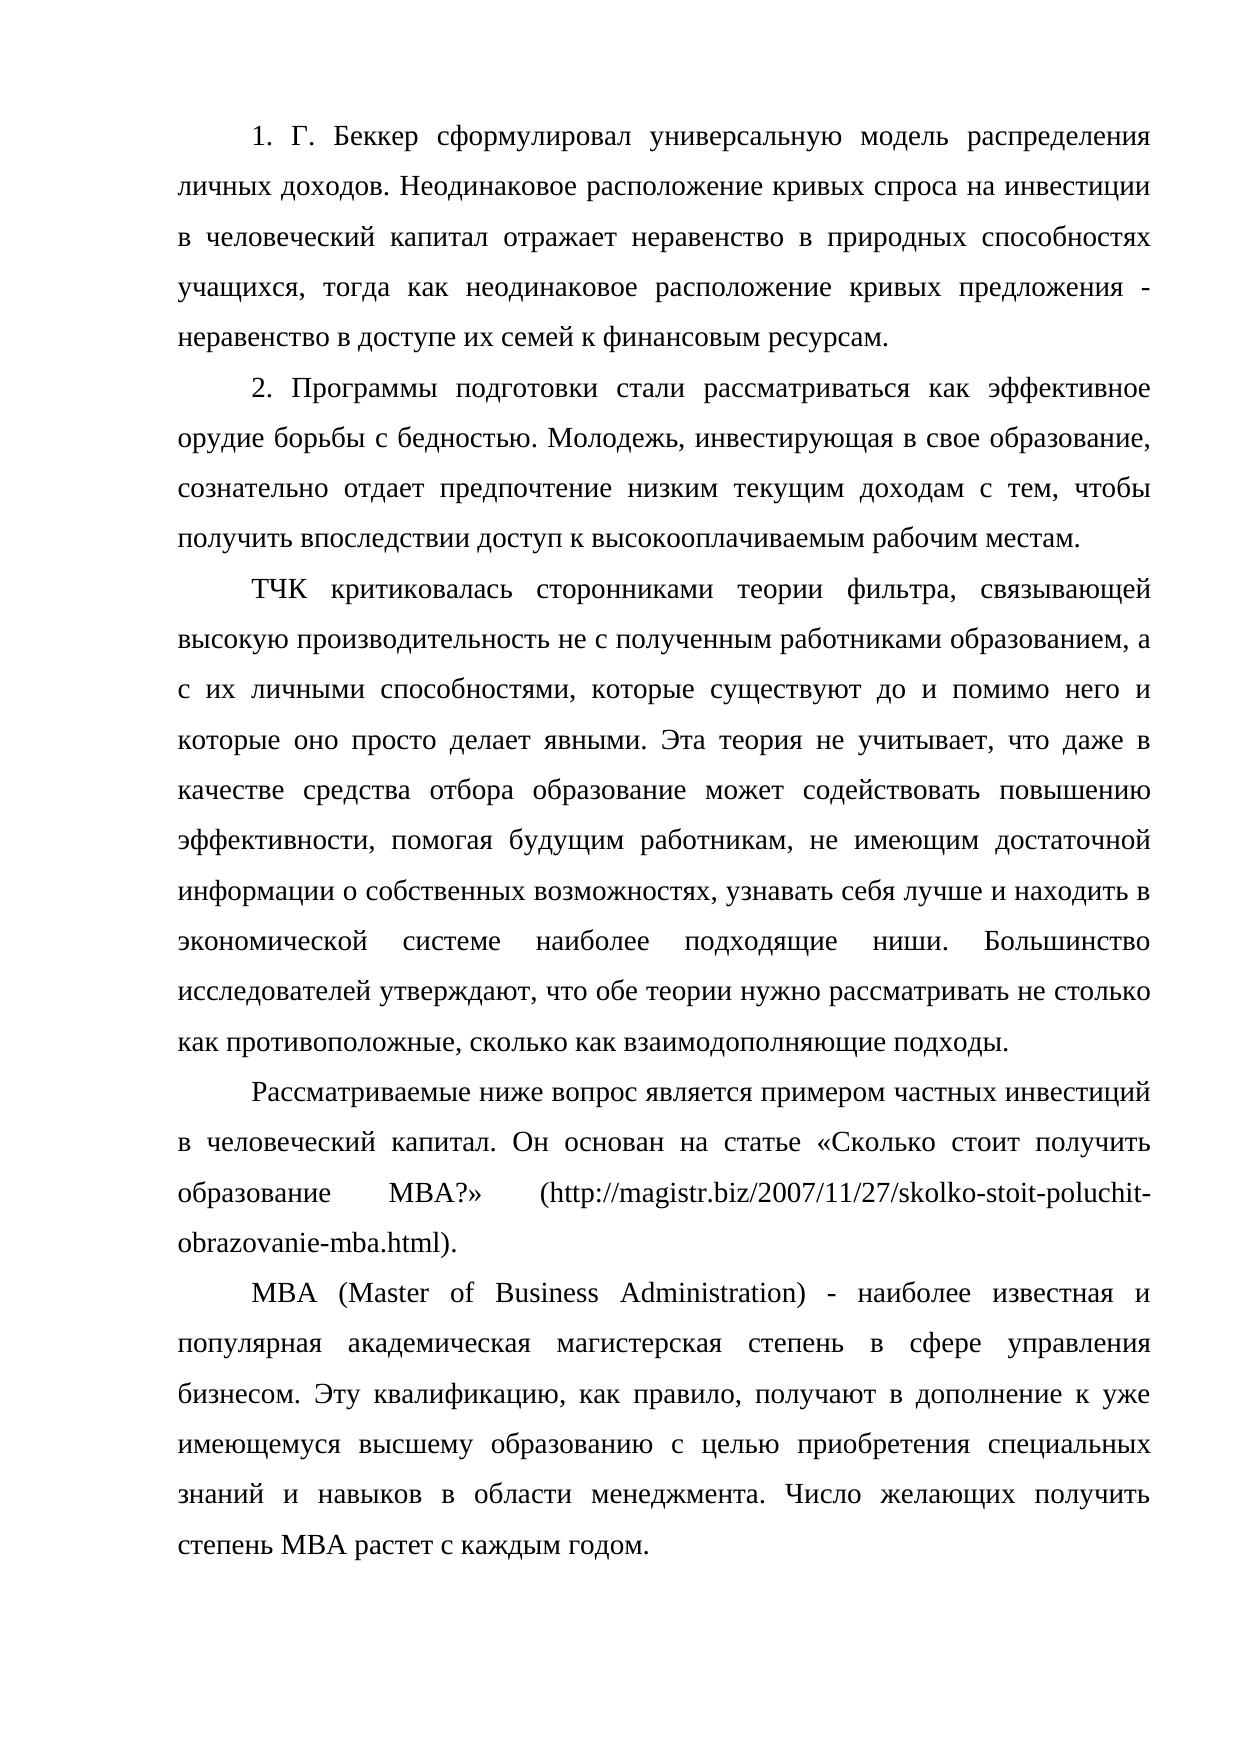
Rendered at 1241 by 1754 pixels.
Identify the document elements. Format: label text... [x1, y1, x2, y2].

text 1. Г. Беккер сформулировал универсальную модель распределения личных доходов. Неодинаковое расположение кривых спроса на инвестиции в человеческий капитал отражает неравенство в природных способностях учащихся, тогда как неодинаковое расположение кривых предложения - неравенство в доступе их семей к финансовым ресурсам. [177, 118, 1152, 353]
text ТЧК критиковалась сторонниками теории фильтра, связывающей высокую производительность не с полученным работниками образованием, а с их личными способностями, которые существуют до и помимо него и которые оно просто делает явными. Эта теория не учитывает, что даже в качестве средства отбора образование может содействовать повышению эффективности, помогая будущим работникам, не имеющим достаточной информации о собственных возможностях, узнавать себя лучше и находить в экономической системе наиболее подходящие ниши. Большинство исследователей утверждают, что обе теории нужно рассматривать не столько как противоположные, сколько как взаимодополняющие подходы. [177, 571, 1152, 1057]
text Рассматриваемые ниже вопрос является примером частных инвестиций в человеческий капитал. Он основан на статье «Сколько стоит получить образование MBA?» (http://magistr.biz/2007/11/27/skolko-stoit-poluchit-obrazovanie-mba.html). [177, 1074, 1152, 1258]
text МВА (Master of Business Administration) - наиболее известная и популярная академическая магистерская степень в сфере управления бизнесом. Эту квалификацию, как правило, получают в дополнение к уже имеющемуся высшему образованию с целью приобретения специальных знаний и навыков в области менеджмента. Число желающих получить степень MBA растет с каждым годом. [177, 1275, 1152, 1560]
text 2. Программы подготовки стали рассматриваться как эффективное орудие борьбы с бедностью. Молодежь, инвестирующая в свое образование, сознательно отдает предпочтение низким текущим доходам с тем, чтобы получить впоследствии доступ к высокооплачиваемым рабочим местам. [177, 370, 1152, 554]
